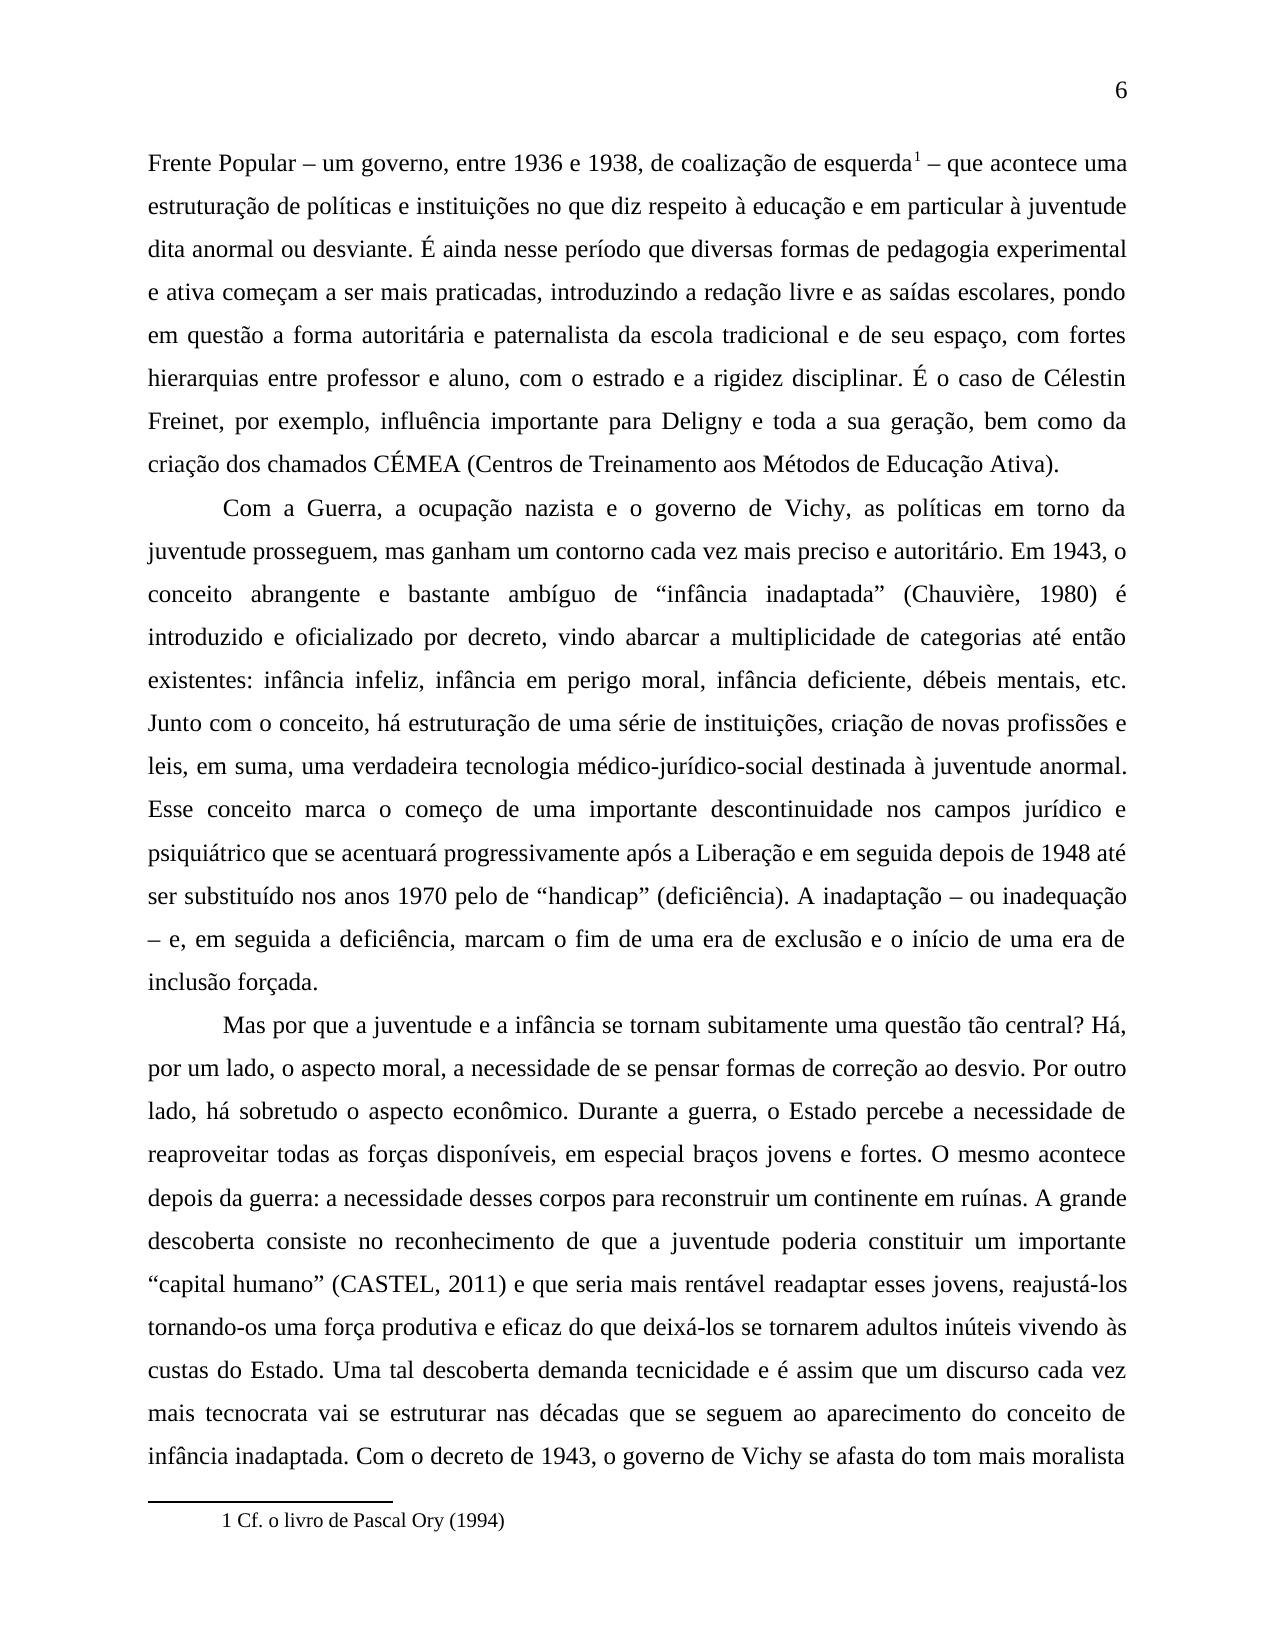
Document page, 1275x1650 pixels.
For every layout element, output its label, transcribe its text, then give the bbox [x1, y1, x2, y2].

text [148, 1010, 1127, 1470]
text Com a Guerra, a ocupação nazista e o governo de Vichy, as políticas em torno da juventude prosseguem, mas ganham um contorno cada vez mais preciso e autoritário. Em 1943, o conceito abrangente e bastante ambíguo de “infância inadaptada” (Chauvière, 1980) é introduzido e oficializado por decreto, vindo abarcar a multiplicidade de categorias até então existentes: infância infeliz, infância em perigo moral, infância deficiente, débeis mentais, etc. Junto com o conceito, há estruturação de uma série de instituições, criação de novas profissões e leis, em suma, uma verdadeira tecnologia médico-jurídico-social destinada à juventude anormal. Esse conceito marca o começo de uma importante descontinuidade nos campos jurídico e psiquiátrico que se acentuará progressivamente após a Liberação e em seguida depois de 1948 até ser substituído nos anos 1970 pelo de “handicap” (deficiência). A inadaptação – ou inadequação – e, em seguida a deficiência, marcam o fim de uma era de exclusão e o início de uma era de inclusão forçada. [148, 493, 1127, 996]
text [148, 148, 1127, 478]
